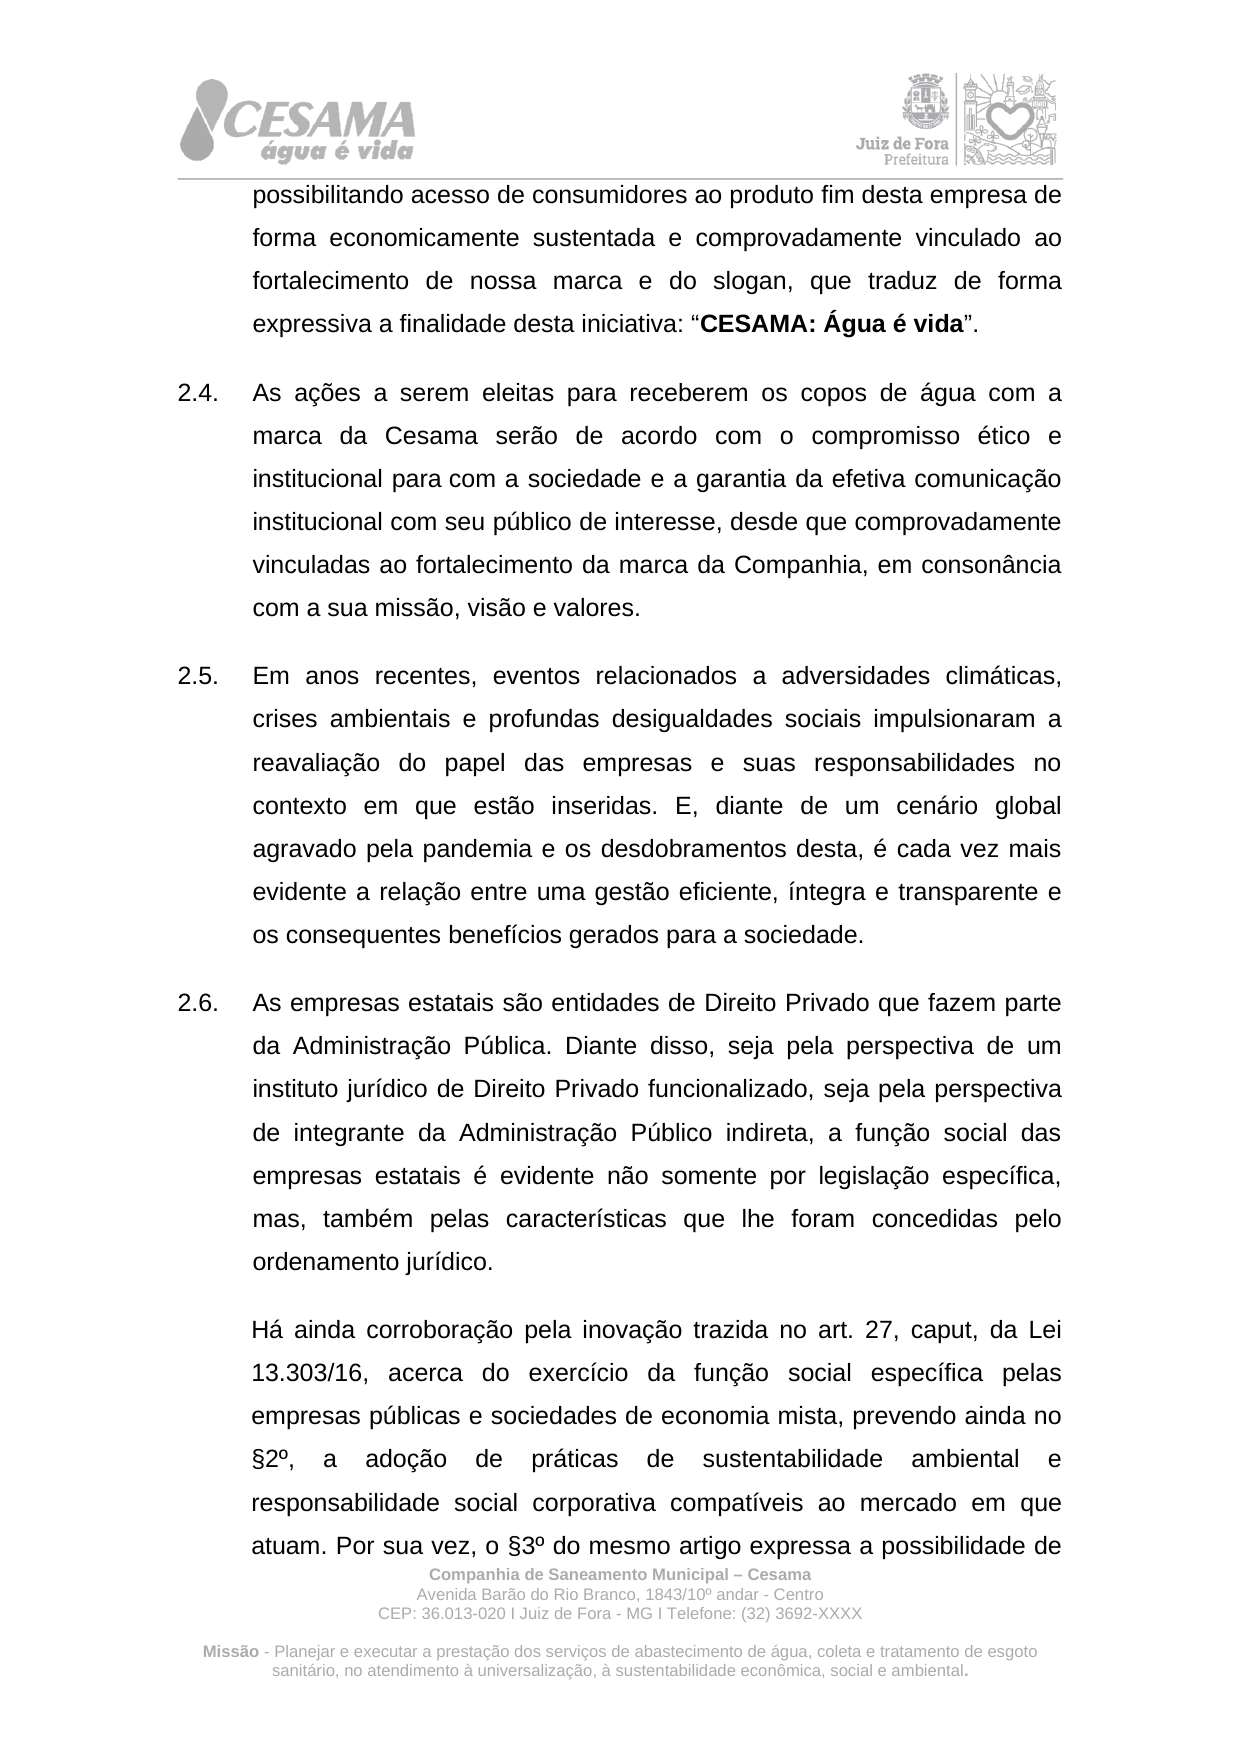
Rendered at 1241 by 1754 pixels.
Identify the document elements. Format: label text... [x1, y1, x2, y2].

list Em anos recentes, eventos relacionados a adversidades climáticas, crises ambientais e profundas desigualdades sociais impulsionaram a reavaliação do papel das empresas e suas responsabilidades no contexto em que estão inseridas. E, diante de um cenário global agravado pela pandemia e os desdobramentos desta, é cada vez mais evidente a relação entre uma gestão eficiente, íntegra e transparente e os consequentes benefícios gerados para a sociedade. [177, 661, 1063, 949]
list As ações a serem eleitas para receberem os copos de água com a marca da Cesama serão de acordo com o compromisso ético e institucional para com a sociedade e a garantia da efetiva comunicação institucional com seu público de interesse, desde que comprovadamente vinculadas ao fortalecimento da marca da Companhia, em consonância com a sua missão, visão e valores. [177, 377, 1063, 622]
picture [177, 73, 1064, 180]
list As empresas estatais são entidades de Direito Privado que fazem parte da Administração Pública. Diante disso, seja pela perspectiva de um instituto jurídico de Direito Privado funcionalizado, seja pela perspectiva de integrante da Administração Público indireta, a função social das empresas estatais é evidente não somente por legislação específica, mas, também pelas características que lhe foram concedidas pelo ordenamento jurídico. [177, 988, 1063, 1276]
